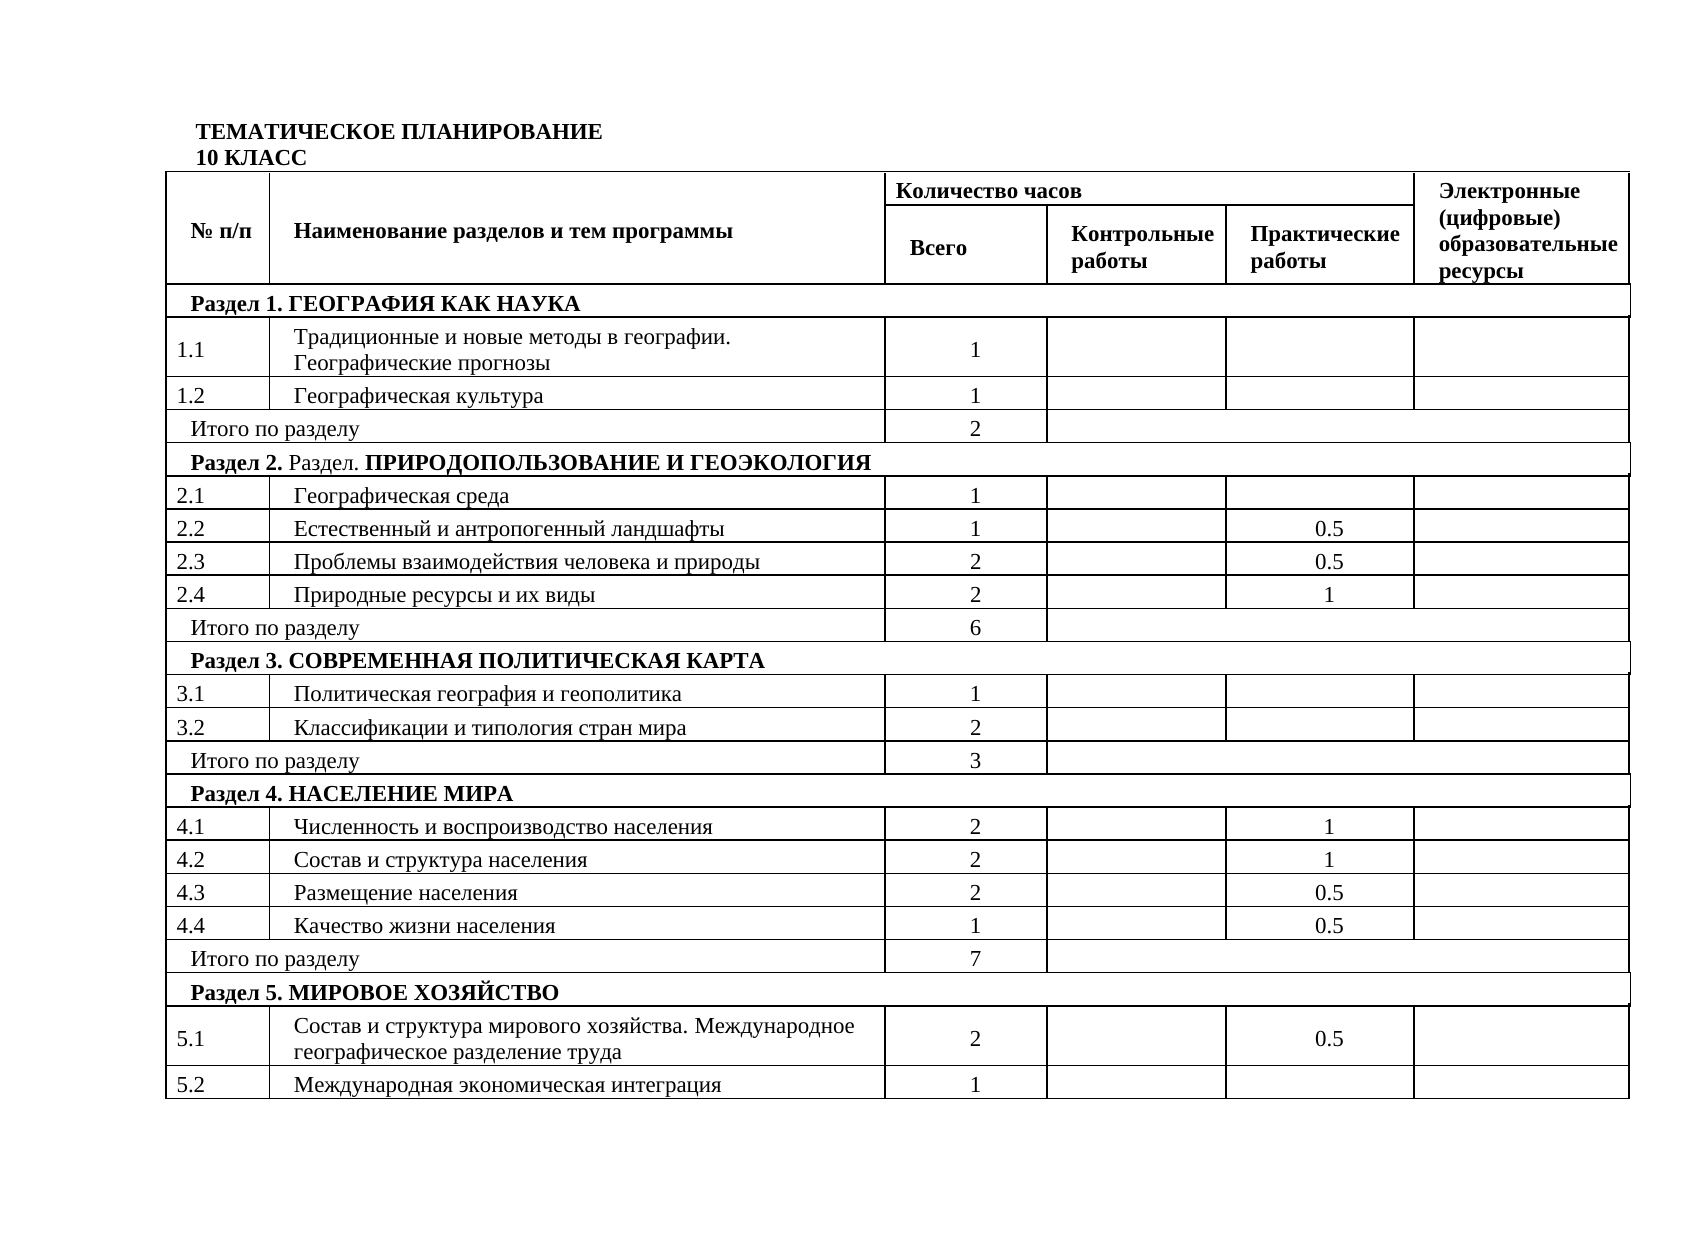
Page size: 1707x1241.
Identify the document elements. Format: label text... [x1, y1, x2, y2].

table_cell 1 [1227, 808, 1413, 839]
table_cell [1227, 675, 1413, 707]
table_cell [1048, 510, 1225, 541]
table_cell [1048, 841, 1225, 872]
table_cell Итого по разделу [167, 940, 884, 972]
table_cell Численность и воспроизводство населения [270, 808, 884, 839]
table_cell Географическая среда [270, 477, 884, 508]
table_cell 3.1 [167, 675, 269, 707]
table_cell 1 [886, 318, 1046, 376]
table_cell [1415, 543, 1628, 574]
table_cell [1415, 675, 1628, 707]
table_cell [1415, 1066, 1628, 1098]
table_cell [1048, 874, 1225, 906]
table_cell 1 [886, 477, 1046, 508]
table_cell [1415, 510, 1628, 541]
table_cell [1227, 318, 1413, 376]
table_cell [1415, 477, 1628, 508]
table_cell 5.2 [167, 1066, 269, 1098]
table_header Наименование разделов и тем программы [270, 172, 885, 283]
table_cell 4.1 [167, 808, 269, 839]
table_cell [1415, 318, 1628, 376]
table_cell [1048, 808, 1225, 839]
table_header Электронные (цифровые) образовательные ресурсы [1415, 172, 1629, 283]
table_cell Итого по разделу [167, 410, 884, 442]
table_cell 2 [886, 410, 1046, 442]
table_cell [1048, 1066, 1225, 1098]
table_cell [1048, 318, 1225, 376]
table_header Количество часов [886, 172, 1414, 204]
table_cell Проблемы взаимодействия человека и природы [270, 543, 884, 574]
text ТЕМАТИЧЕСКОЕ ПЛАНИРОВАНИЕ [190, 118, 1618, 144]
table_cell 2.1 [167, 477, 269, 508]
table_cell [1415, 907, 1628, 939]
table_cell Состав и структура населения [270, 841, 884, 872]
table_cell 1.2 [167, 377, 269, 409]
table_cell 0.5 [1227, 543, 1413, 574]
table_cell Международная экономическая интеграция [270, 1066, 884, 1098]
table_cell 2 [886, 808, 1046, 839]
table_cell 2 [886, 543, 1046, 574]
table_cell 1 [886, 1066, 1046, 1098]
table_cell Всего [886, 206, 1046, 283]
table_cell [1415, 841, 1628, 872]
table_cell [1415, 808, 1628, 839]
table_cell 2 [886, 841, 1046, 872]
table_cell Состав и структура мирового хозяйства. Международное географическое разделение труда [270, 1007, 884, 1064]
table_cell Природные ресурсы и их виды [270, 576, 884, 607]
table_cell 5.1 [167, 1007, 269, 1064]
table_cell [1227, 708, 1413, 740]
table_cell Географическая культура [270, 377, 884, 409]
table_cell [1048, 477, 1225, 508]
table_cell 2 [886, 576, 1046, 607]
table_cell 3.2 [167, 708, 269, 740]
table_cell [1048, 576, 1225, 607]
table_cell 2 [886, 1007, 1046, 1064]
table_cell 0.5 [1227, 907, 1413, 939]
table_cell Качество жизни населения [270, 907, 884, 939]
table_cell Размещение населения [270, 874, 884, 906]
table_cell 4.3 [167, 874, 269, 906]
table_cell [1048, 609, 1628, 641]
table_cell 0.5 [1227, 510, 1413, 541]
table_cell 7 [886, 940, 1046, 972]
table_cell 2 [886, 874, 1046, 906]
table_cell [1048, 1007, 1225, 1064]
table_cell Раздел 5. МИРОВОЕ ХОЗЯЙСТВО [167, 973, 1630, 1005]
table_cell 3 [886, 742, 1046, 773]
table_cell Классификации и типология стран мира [270, 708, 884, 740]
table_header № п/п [167, 172, 269, 283]
table_cell [1048, 543, 1225, 574]
table_cell 1 [886, 377, 1046, 409]
table_cell 6 [886, 609, 1046, 641]
table_cell Традиционные и новые методы в географии. Географические прогнозы [270, 318, 884, 376]
table_cell 1 [886, 510, 1046, 541]
table_cell 0.5 [1227, 874, 1413, 906]
table_cell Раздел 1. ГЕОГРАФИЯ КАК НАУКА [167, 285, 1630, 316]
table_cell [1415, 377, 1628, 409]
text 10 КЛАСС [190, 144, 1618, 171]
table_cell [1048, 675, 1225, 707]
table_cell [1227, 1066, 1413, 1098]
table_cell [1048, 377, 1225, 409]
table_cell [1048, 907, 1225, 939]
table_cell Итого по разделу [167, 742, 884, 773]
table_cell 2.4 [167, 576, 269, 607]
table_cell 4.2 [167, 841, 269, 872]
table_cell Раздел 4. НАСЕЛЕНИЕ МИРА [167, 775, 1630, 806]
table_cell [1415, 708, 1628, 740]
table_cell [1048, 940, 1628, 972]
table_cell 4.4 [167, 907, 269, 939]
table_cell [1227, 377, 1413, 409]
table_cell Раздел 3. СОВРЕМЕННАЯ ПОЛИТИЧЕСКАЯ КАРТА [167, 642, 1630, 674]
table_cell 1.1 [167, 318, 269, 376]
table_cell Политическая география и геополитика [270, 675, 884, 707]
table_cell [1415, 874, 1628, 906]
table_cell 1 [1227, 576, 1413, 607]
table_cell 2.2 [167, 510, 269, 541]
table_cell [1415, 1007, 1628, 1064]
table_cell [1048, 410, 1628, 442]
table_cell [1227, 477, 1413, 508]
table_cell [1048, 708, 1225, 740]
table_cell Раздел 2. Раздел. ПРИРОДОПОЛЬЗОВАНИЕ И ГЕОЭКОЛОГИЯ [167, 443, 1630, 475]
table_cell 2.3 [167, 543, 269, 574]
table_cell 0.5 [1227, 1007, 1413, 1064]
table_cell [1048, 742, 1628, 773]
table_cell Итого по разделу [167, 609, 884, 641]
table_cell 1 [886, 907, 1046, 939]
table_cell [1415, 576, 1628, 607]
table_cell 2 [886, 708, 1046, 740]
table_cell 1 [886, 675, 1046, 707]
table_cell Естественный и антропогенный ландшафты [270, 510, 884, 541]
table_cell 1 [1227, 841, 1413, 872]
table_cell Практические работы [1227, 206, 1413, 283]
table_cell Контрольные работы [1048, 206, 1225, 283]
